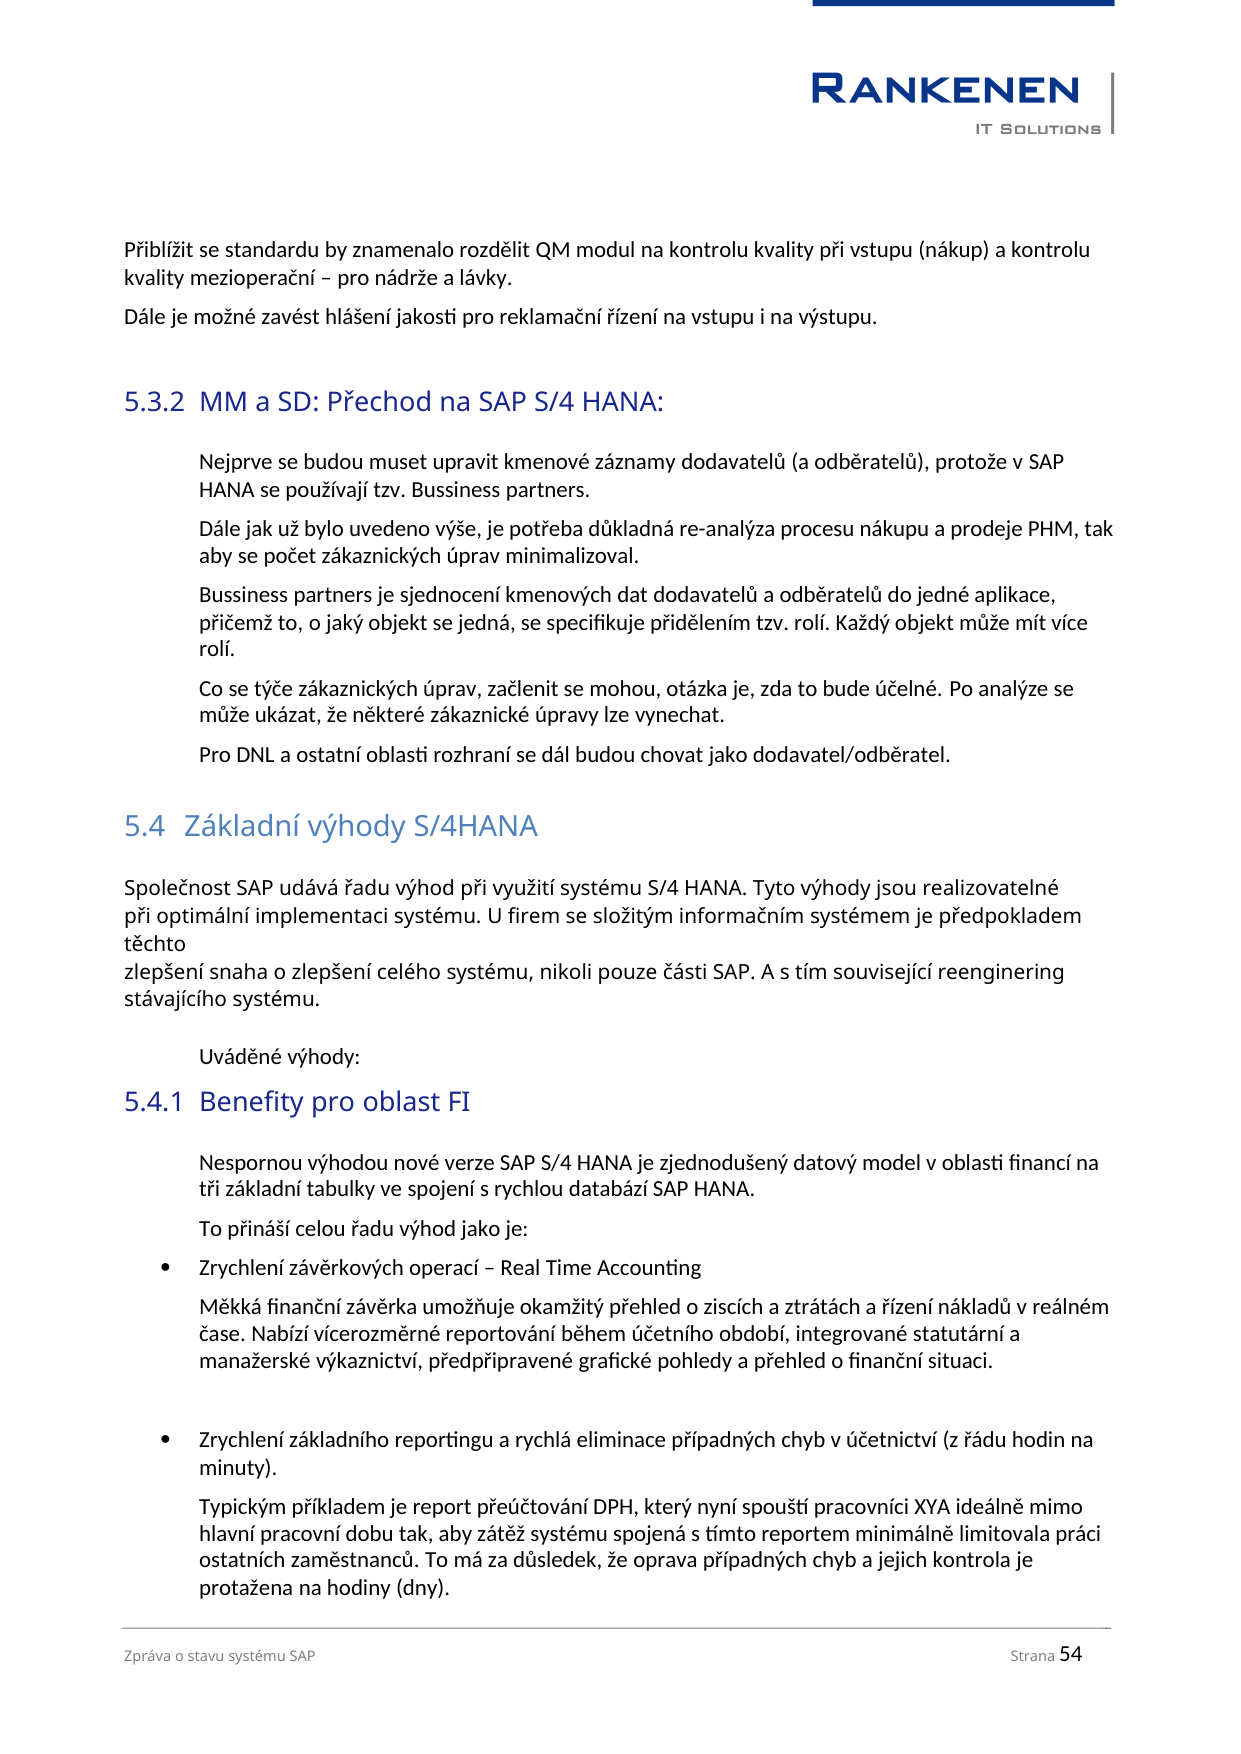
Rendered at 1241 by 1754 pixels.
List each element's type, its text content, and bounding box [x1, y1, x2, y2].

subtitle Základní výhody S/4HANA [124, 805, 1240, 844]
text To přináší celou řadu výhod jako je: [199, 1214, 1240, 1242]
text Pro DNL a ostatní oblasti rozhraní se dál budou chovat jako dodavatel/odběratel. [199, 740, 1240, 768]
list Zrychlení závěrkových operací – Real Time Accounting [161, 1253, 1240, 1281]
text Bussiness partners je sjednocení kmenových dat dodavatelů a odběratelů do jedné aplikace, [199, 581, 1240, 608]
subtitle MM a SD: Přechod na SAP S/4 HANA: [124, 382, 1240, 419]
text Měkká finanční závěrka umožňuje okamžitý přehled o ziscích a ztrátách a řízení nákladů v reálném čase. Nabízí vícerozměrné reportování během účetního období, integrované statutární a [199, 1293, 1113, 1347]
text kvality mezioperační – pro nádrže a lávky. [124, 263, 1240, 291]
text Typickým příkladem je report přeúčtování DPH, který nyní spouští pracovníci XYA ideálně mimo hlavní pracovní dobu tak, aby zátěž systému spojená s tímto reportem minimálně limitovala práci ostatních zaměstnanců. To má za důsledek, že oprava případných chyb a jejich kontrola je [199, 1493, 1105, 1574]
text minuty). [199, 1453, 1240, 1480]
text Uváděné výhody: [199, 1042, 1240, 1070]
text HANA se používají tzv. Bussiness partners. [199, 475, 1240, 503]
text Nejprve se budou muset upravit kmenové záznamy dodavatelů (a odběratelů), protože v SAP [199, 448, 1240, 475]
picture [812, 0, 1115, 134]
list Zrychlení základního reportingu a rychlá eliminace případných chyb v účetnictví (z řádu hodin na [161, 1424, 1240, 1453]
text zlepšení snaha o zlepšení celého systému, nikoli pouze části SAP. A s tím související reenginering stávajícího systému. [124, 957, 1111, 1012]
text manažerské výkaznictví, předpřipravené grafické pohledy a přehled o finanční situaci. [199, 1347, 1240, 1374]
subtitle Benefity pro oblast FI [124, 1082, 1240, 1119]
text protažena na hodiny (dny). [199, 1574, 1240, 1601]
text Co se týče zákaznických úprav, začlenit se mohou, otázka je, zda to bude účelné. Po analýze se může ukázat, že některé zákaznické úpravy lze vynechat. [199, 675, 1088, 729]
text přičemž to, o jaký objekt se jedná, se specifikuje přidělením tzv. rolí. Každý objekt může mít více rolí. [199, 608, 1098, 662]
text Dále jak už bylo uvedeno výše, je potřeba důkladná re-analýza procesu nákupu a prodeje PHM, tak aby se počet zákaznických úprav minimalizoval. [199, 515, 1117, 569]
text Přiblížit se standardu by znamenalo rozdělit QM modul na kontrolu kvality při vstupu (nákup) a kontrolu [124, 236, 1240, 263]
text Nespornou výhodou nové verze SAP S/4 HANA je zjednodušený datový model v oblasti financí na tři základní tabulky ve spojení s rychlou databází SAP HANA. [199, 1148, 1102, 1202]
text Společnost SAP udává řadu výhod při využití systému S/4 HANA. Tyto výhody jsou realizovatelné při optimální implementaci systému. U firem se složitým informačním systémem je předpokladem těchto [124, 873, 1088, 957]
text Dále je možné zavést hlášení jakosti pro reklamační řízení na vstupu i na výstupu. [124, 302, 1240, 331]
